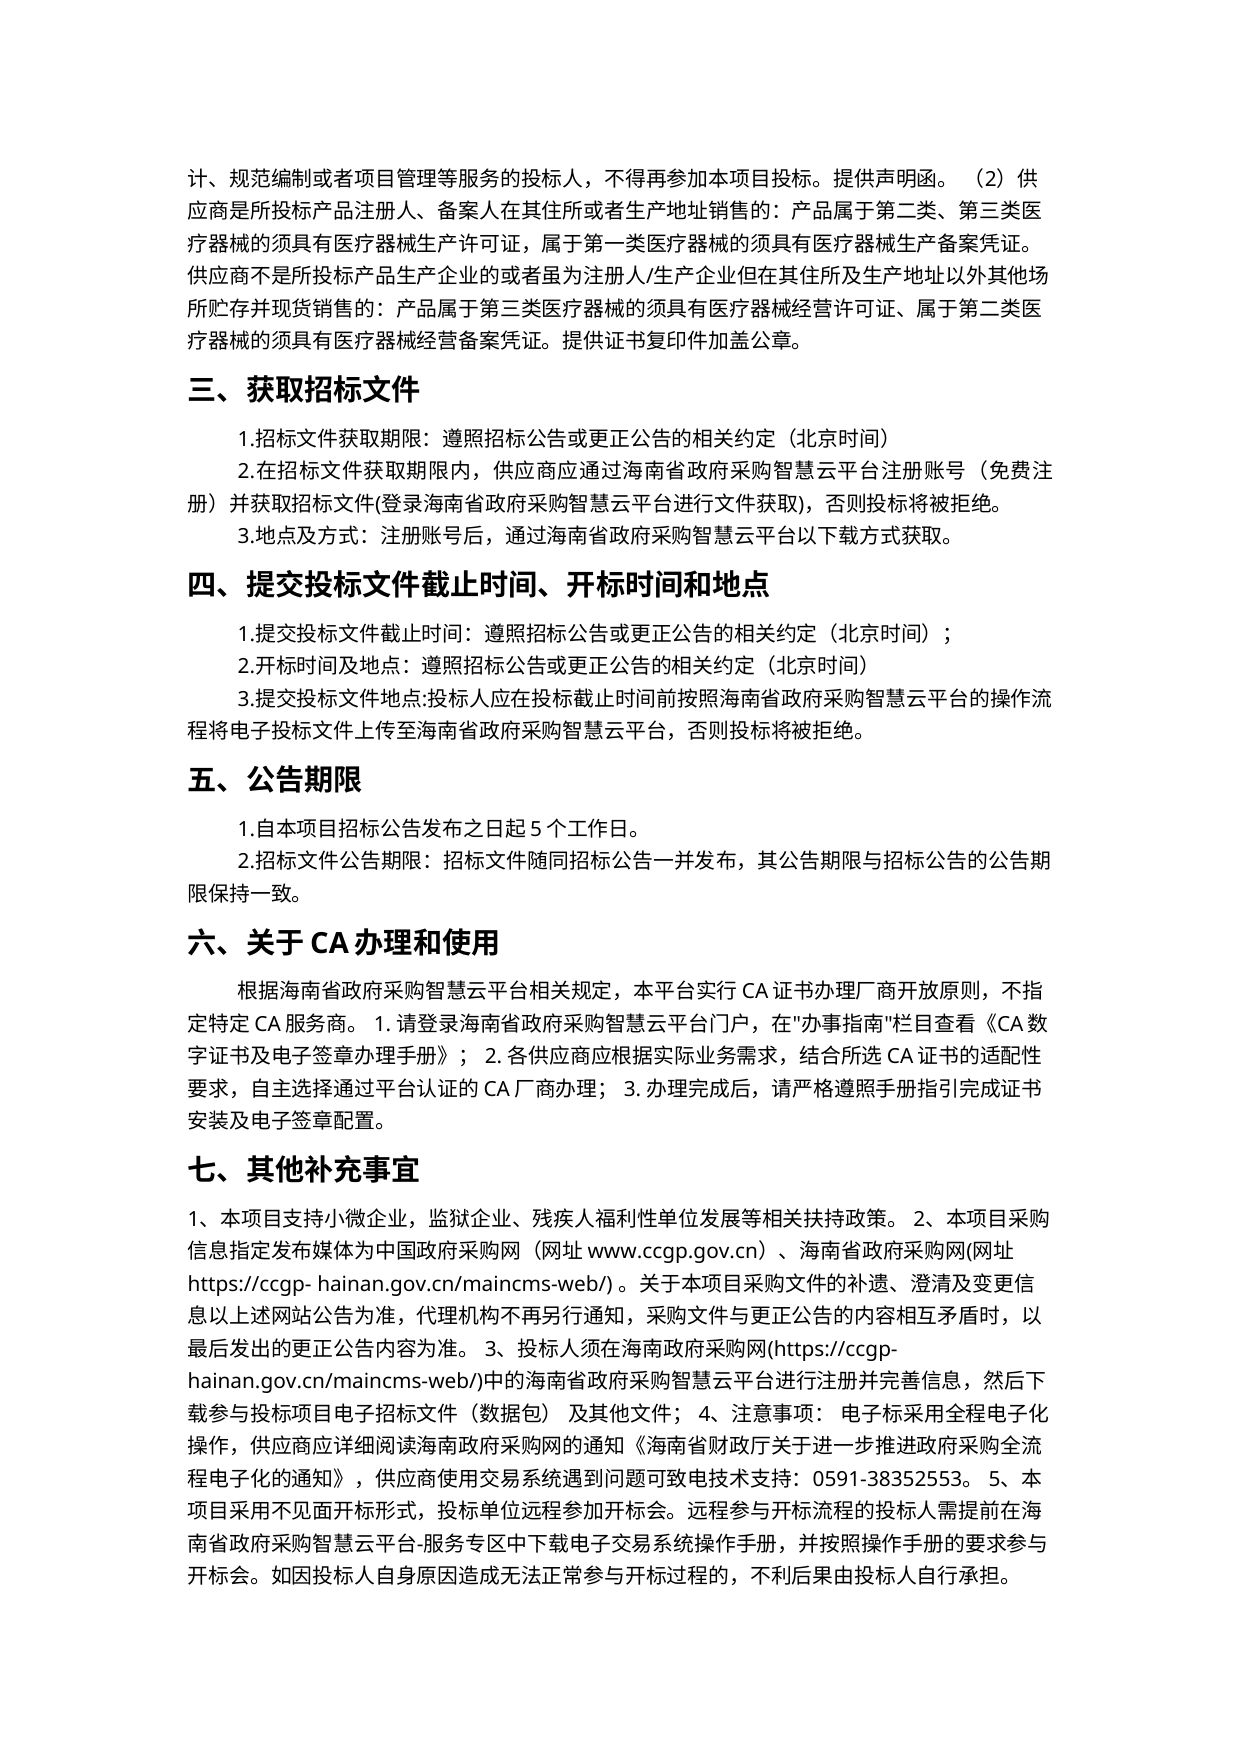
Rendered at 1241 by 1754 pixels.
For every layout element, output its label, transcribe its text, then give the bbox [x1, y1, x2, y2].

text 2.在招标文件获取期限内，供应商应通过海南省政府采购智慧云平台注册账号（免费注册）并获取招标文件(登录海南省政府采购智慧云平台进行文件获取)，否则投标将被拒绝。 [187, 454, 1053, 519]
text 2.开标时间及地点：遵照招标公告或更正公告的相关约定（北京时间） [187, 649, 1053, 682]
text 六、关于CA办理和使用 [187, 909, 1053, 974]
text 3.提交投标文件地点:投标人应在投标截止时间前按照海南省政府采购智慧云平台的操作流程将电子投标文件上传至海南省政府采购智慧云平台，否则投标将被拒绝。 [187, 682, 1053, 747]
text 1、本项目支持小微企业，监狱企业、残疾人福利性单位发展等相关扶持政策。 2、本项目采购信息指定发布媒体为中国政府采购网（网址www.ccgp.gov.cn）、海南省政府采购网(网址https://ccgp- hainan.gov.cn/maincms-web/) 。关于本项目采购文件的补遗、澄清及变更信息以上述网站公告为准，代理机构不再另行通知，采购文件与更正公告的内容相互矛盾时，以最后发出的更正公告内容为准。 3、投标人须在海南政府采购网(https://ccgp-hainan.gov.cn/maincms-web/)中的海南省政府采购智慧云平台进行注册并完善信息，然后下载参与投标项目电子招标文件（数据包） 及其他文件； 4、注意事项： 电子标采用全程电子化操作，供应商应详细阅读海南政府采购网的通知《海南省财政厅关于进一步推进政府采购全流程电子化的通知》，供应商使用交易系统遇到问题可致电技术支持：0591-38352553。 5、本项目采用不见面开标形式，投标单位远程参加开标会。远程参与开标流程的投标人需提前在海南省政府采购智慧云平台-服务专区中下载电子交易系统操作手册，并按照操作手册的要求参与开标会。如因投标人自身原因造成无法正常参与开标过程的，不利后果由投标人自行承担。 [187, 1202, 1053, 1592]
text 五、公告期限 [187, 747, 1053, 812]
text 三、获取招标文件 [187, 357, 1053, 422]
text 七、其他补充事宜 [187, 1137, 1053, 1202]
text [187, 162, 1053, 357]
text 四、提交投标文件截止时间、开标时间和地点 [187, 552, 1053, 617]
text 3.地点及方式：注册账号后，通过海南省政府采购智慧云平台以下载方式获取。 [187, 519, 1053, 552]
text 2.招标文件公告期限：招标文件随同招标公告一并发布，其公告期限与招标公告的公告期限保持一致。 [187, 844, 1053, 909]
text 1.招标文件获取期限：遵照招标公告或更正公告的相关约定（北京时间） [187, 422, 1053, 454]
text 1.提交投标文件截止时间：遵照招标公告或更正公告的相关约定（北京时间）； [187, 617, 1053, 649]
text 根据海南省政府采购智慧云平台相关规定，本平台实行CA证书办理厂商开放原则，不指定特定CA服务商。 1. 请登录海南省政府采购智慧云平台门户，在"办事指南"栏目查看《CA数字证书及电子签章办理手册》； 2. 各供应商应根据实际业务需求，结合所选CA证书的适配性要求，自主选择通过平台认证的CA厂商办理； 3. 办理完成后，请严格遵照手册指引完成证书安装及电子签章配置。 [187, 974, 1053, 1137]
text 1.自本项目招标公告发布之日起5个工作日。 [187, 812, 1053, 844]
